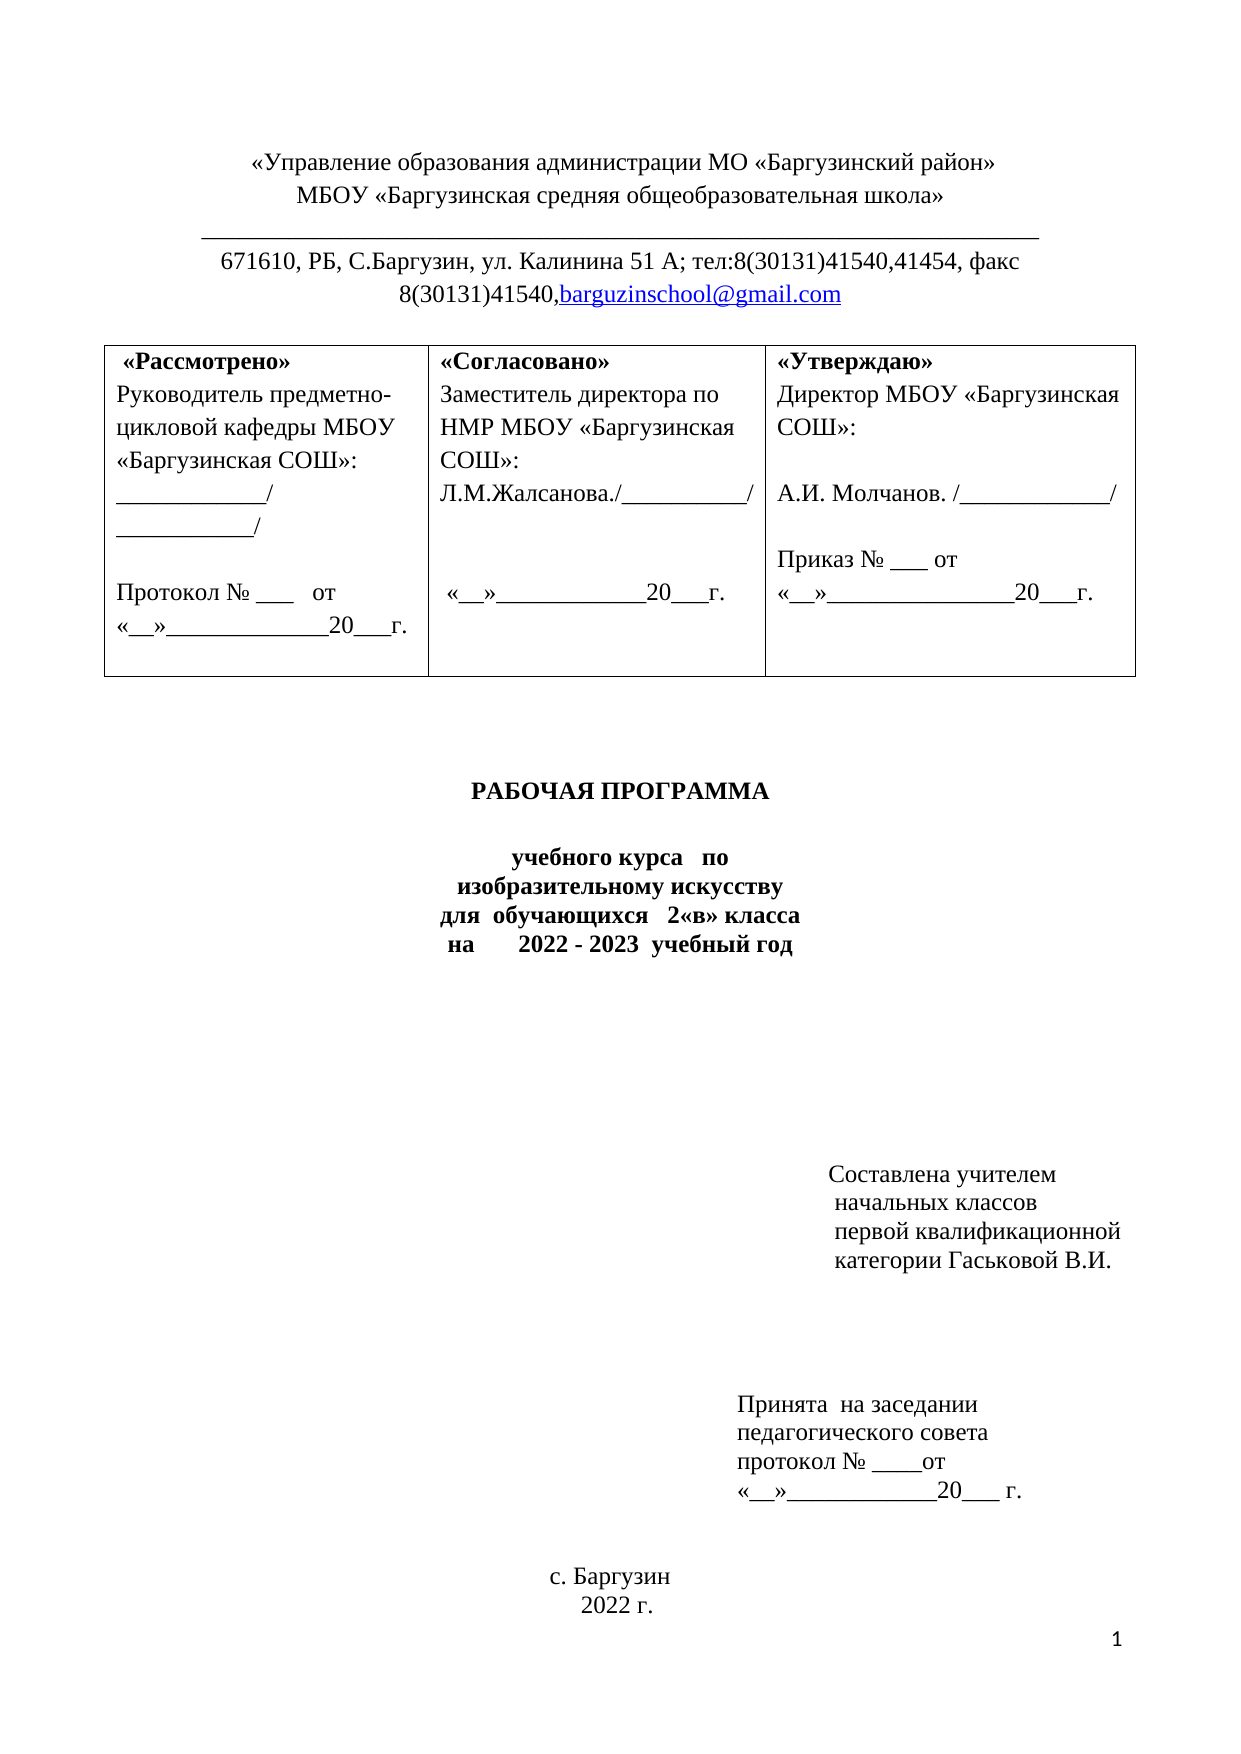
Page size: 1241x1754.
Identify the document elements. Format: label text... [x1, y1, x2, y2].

text Составлена учителем [591, 1159, 1122, 1187]
text «Управление образования администрации МО «Баргузинский район» [118, 147, 1122, 176]
text РАБОЧАЯ ПРОГРАММА [118, 776, 1122, 805]
text 8(30131)41540,barguzinschool@gmail.com [118, 279, 1122, 308]
text для обучающихся 2«в» класса [118, 900, 1122, 929]
text на 2022 - 2023 учебный год [118, 929, 1122, 957]
text ___________________________________________________________________ [118, 213, 1122, 242]
text МБОУ «Баргузинская средняя общеобразовательная школа» [118, 180, 1122, 209]
text учебного курса по [118, 842, 1122, 871]
text 2022 г. [118, 1590, 1122, 1619]
text 671610, РБ, С.Баргузин, ул. Калинина 51 А; тел:8(30131)41540,41454, факс [118, 246, 1122, 275]
text протокол № ____от «__»____________20___ г. [737, 1446, 1122, 1504]
text изобразительному искусству [118, 871, 1122, 900]
table_header «Согласовано» Заместитель директора по НМР МБОУ «Баргузинская СОШ»: Л.М.Жалсанова./__________/ «__»____________20___г. [429, 346, 765, 676]
text Принята на заседании [737, 1389, 1122, 1417]
text первой квалификационной [591, 1216, 1122, 1245]
table_header «Рассмотрено» Руководитель предметно-цикловой кафедры МБОУ «Баргузинская СОШ»: ____________/___________/ Протокол № ___ от «__»_____________20___г. [105, 346, 428, 676]
text начальных классов [591, 1187, 1122, 1216]
text категории Гаськовой В.И. [591, 1245, 1122, 1274]
text педагогического совета [737, 1417, 1122, 1446]
table_header «Утверждаю» Директор МБОУ «Баргузинская СОШ»: А.И. Молчанов. /____________/ Приказ № ___ от «__»_______________20___г. [766, 346, 1135, 676]
text с. Баргузин [118, 1561, 1122, 1590]
